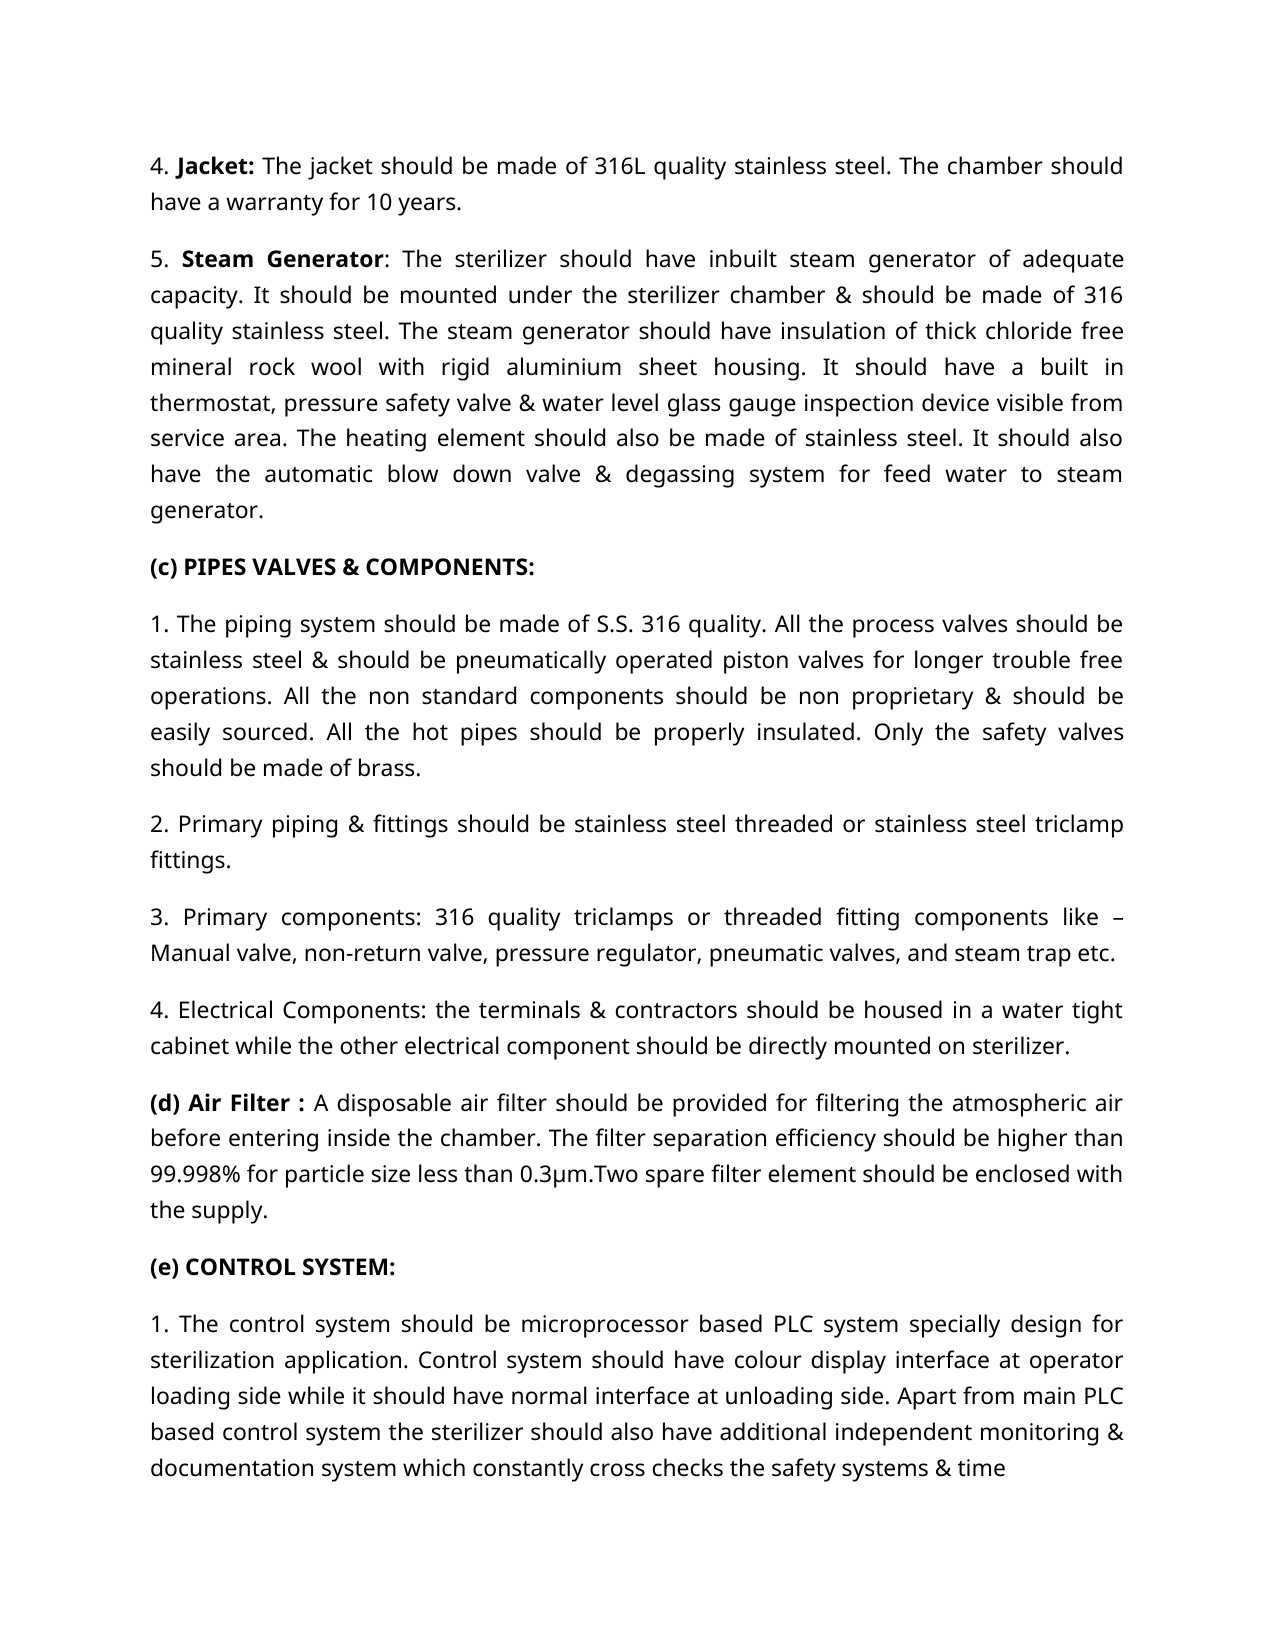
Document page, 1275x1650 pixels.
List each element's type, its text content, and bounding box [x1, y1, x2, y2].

text (c) PIPES VALVES & COMPONENTS: [150, 551, 1125, 582]
text 1. The control system should be microprocessor based PLC system specially design for sterilization application. Control system should have colour display interface at operator loading side while it should have normal interface at unloading side. Apart from main PLC based control system the sterilizer should also have additional independent monitoring & documentation system which constantly cross checks the safety systems & time [150, 1308, 1125, 1483]
text 2. Primary piping & fittings should be stainless steel threaded or stainless steel triclamp fittings. [150, 808, 1125, 876]
text 5. Steam Generator: The sterilizer should have inbuilt steam generator of adequate capacity. It should be mounted under the sterilizer chamber & should be made of 316 quality stainless steel. The steam generator should have insulation of thick chloride free mineral rock wool with rigid aluminium sheet housing. It should have a built in thermostat, pressure safety valve & water level glass gauge inspection device visible from service area. The heating element should also be made of stainless steel. It should also have the automatic blow down valve & degassing system for feed water to steam generator. [150, 243, 1125, 526]
text (d) Air Filter : A disposable air filter should be provided for filtering the atmospheric air before entering inside the chamber. The filter separation efficiency should be higher than 99.998% for particle size less than 0.3μm.Two spare filter element should be enclosed with the supply. [150, 1086, 1125, 1226]
text (e) CONTROL SYSTEM: [150, 1251, 1125, 1282]
text 4. Electrical Components: the terminals & contractors should be housed in a water tight cabinet while the other electrical component should be directly mounted on sterilizer. [150, 994, 1125, 1061]
text 4. Jacket: The jacket should be made of 316L quality stainless steel. The chamber should have a warranty for 10 years. [150, 150, 1125, 217]
text 1. The piping system should be made of S.S. 316 quality. All the process valves should be stainless steel & should be pneumatically operated piston valves for longer trouble free operations. All the non standard components should be non proprietary & should be easily sourced. All the hot pipes should be properly insulated. Only the safety valves should be made of brass. [150, 608, 1125, 783]
text 3. Primary components: 316 quality triclamps or threaded fitting components like – Manual valve, non-return valve, pressure regulator, pneumatic valves, and steam trap etc. [150, 901, 1125, 968]
